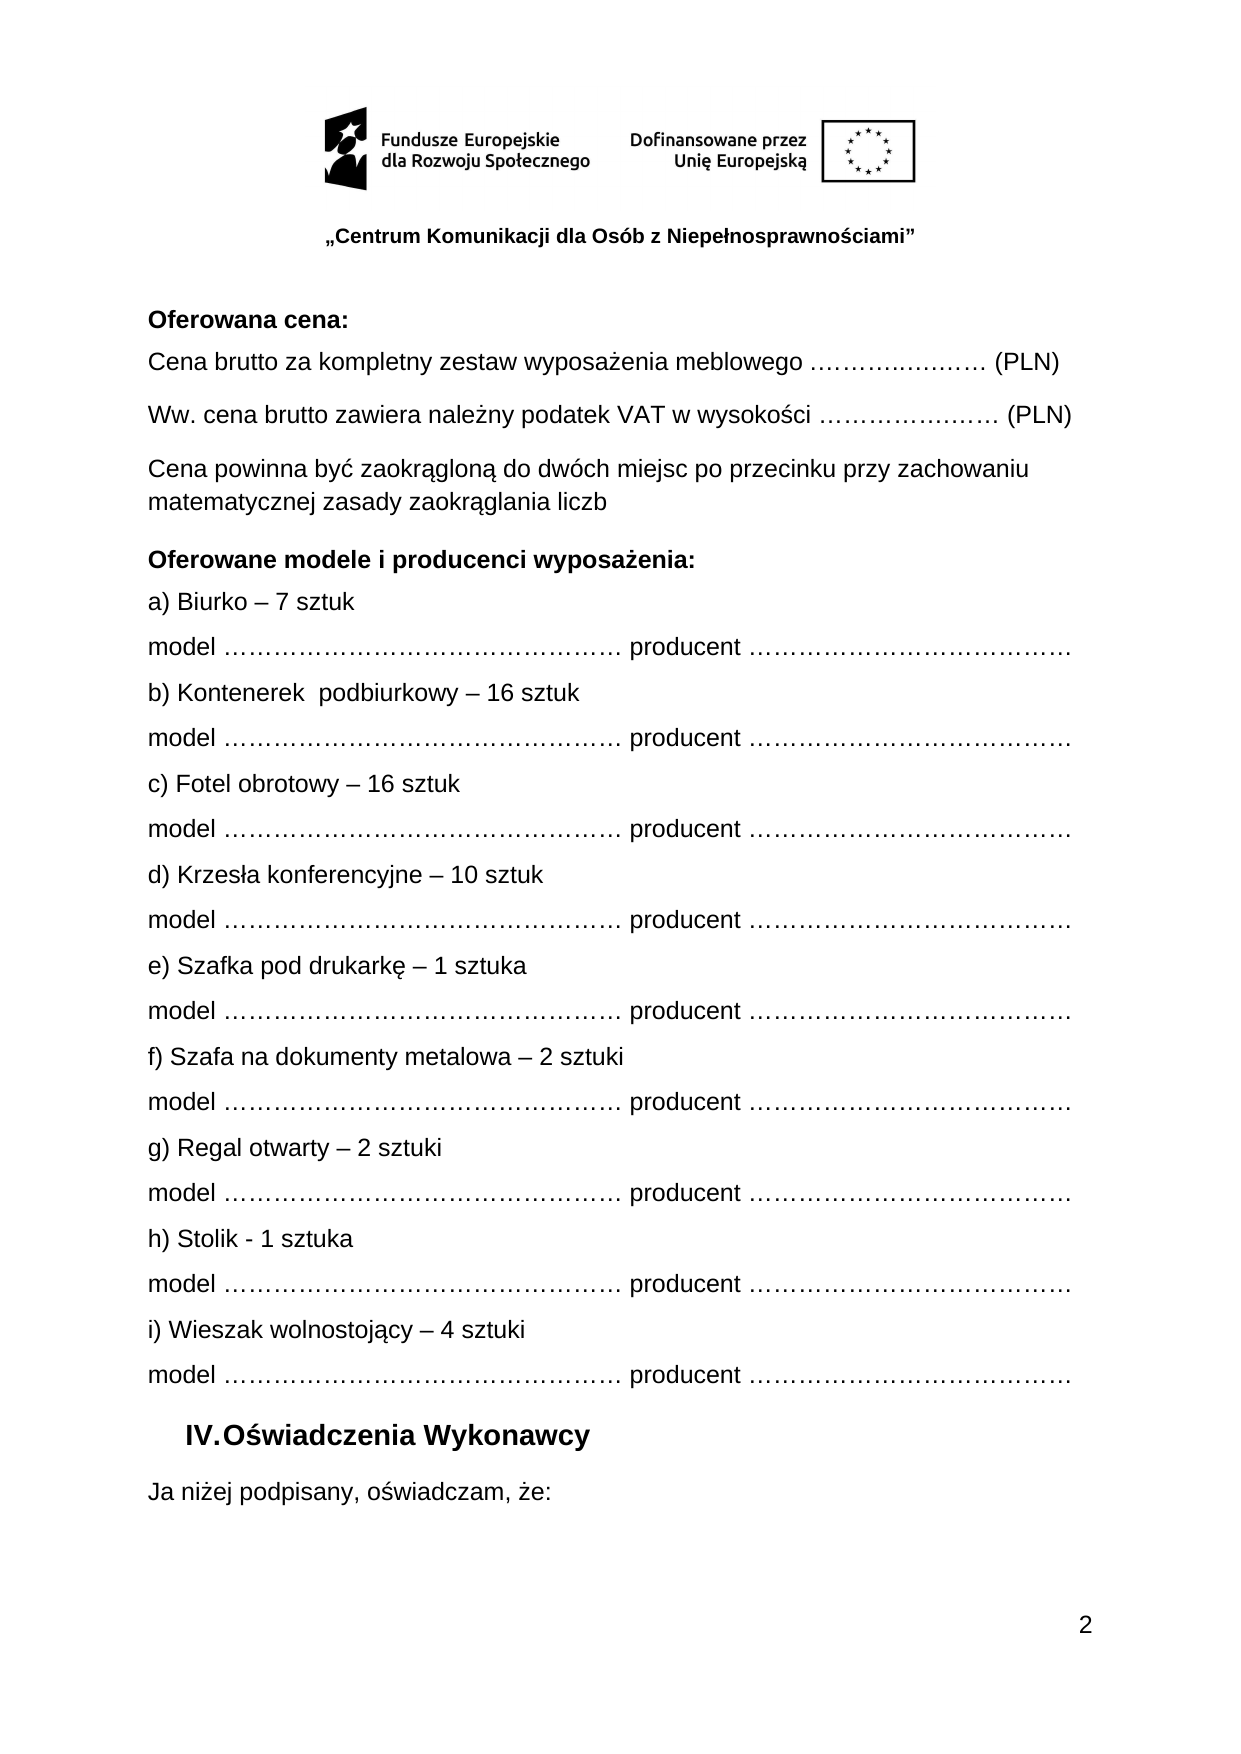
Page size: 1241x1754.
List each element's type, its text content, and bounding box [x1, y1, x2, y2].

text Ja niżej podpisany, oświadczam, że: [148, 1477, 1093, 1506]
text i) Wieszak wolnostojący – 4 sztuki [148, 1315, 1093, 1343]
picture [304, 86, 936, 211]
list Oświadczenia Wykonawcy [185, 1418, 1093, 1452]
text model ………………………………………… producent ………………………………… [148, 723, 1093, 752]
text Ww. cena brutto zawiera należny podatek VAT w wysokości …………….…… (PLN) [148, 400, 1093, 429]
text Cena brutto za kompletny zestaw wyposażenia meblowego .………..….…… (PLN) [148, 347, 1093, 375]
text c) Fotel obrotowy – 16 sztuk [148, 768, 1093, 797]
text g) Regal otwarty – 2 sztuki [148, 1133, 1093, 1161]
text model ………………………………………… producent ………………………………… [148, 1087, 1093, 1116]
text model ………………………………………… producent ………………………………… [148, 905, 1093, 934]
text Oferowana cena: [148, 305, 1093, 334]
text model ………………………………………… producent ………………………………… [148, 1360, 1093, 1389]
text model ………………………………………… producent ………………………………… [148, 814, 1093, 843]
text Oferowane modele i producenci wyposażenia: [148, 545, 1093, 574]
text model ………………………………………… producent ………………………………… [148, 1178, 1093, 1207]
text e) Szafka pod drukarkę – 1 sztuka [148, 951, 1093, 979]
text model ………………………………………… producent ………………………………… [148, 632, 1093, 661]
text b) Kontenerek podbiurkowy – 16 sztuk [148, 677, 1093, 706]
text a) Biurko – 7 sztuk [148, 586, 1093, 615]
text model ………………………………………… producent ………………………………… [148, 996, 1093, 1025]
text model ………………………………………… producent ………………………………… [148, 1269, 1093, 1298]
text d) Krzesła konferencyjne – 10 sztuk [148, 859, 1093, 888]
text h) Stolik - 1 sztuka [148, 1224, 1093, 1252]
text Cena powinna być zaokrągloną do dwóch miejsc po przecinku przy zachowaniu matematycznej zasady zaokrąglania liczb [148, 454, 1093, 516]
text f) Szafa na dokumenty metalowa – 2 sztuki [148, 1042, 1093, 1070]
